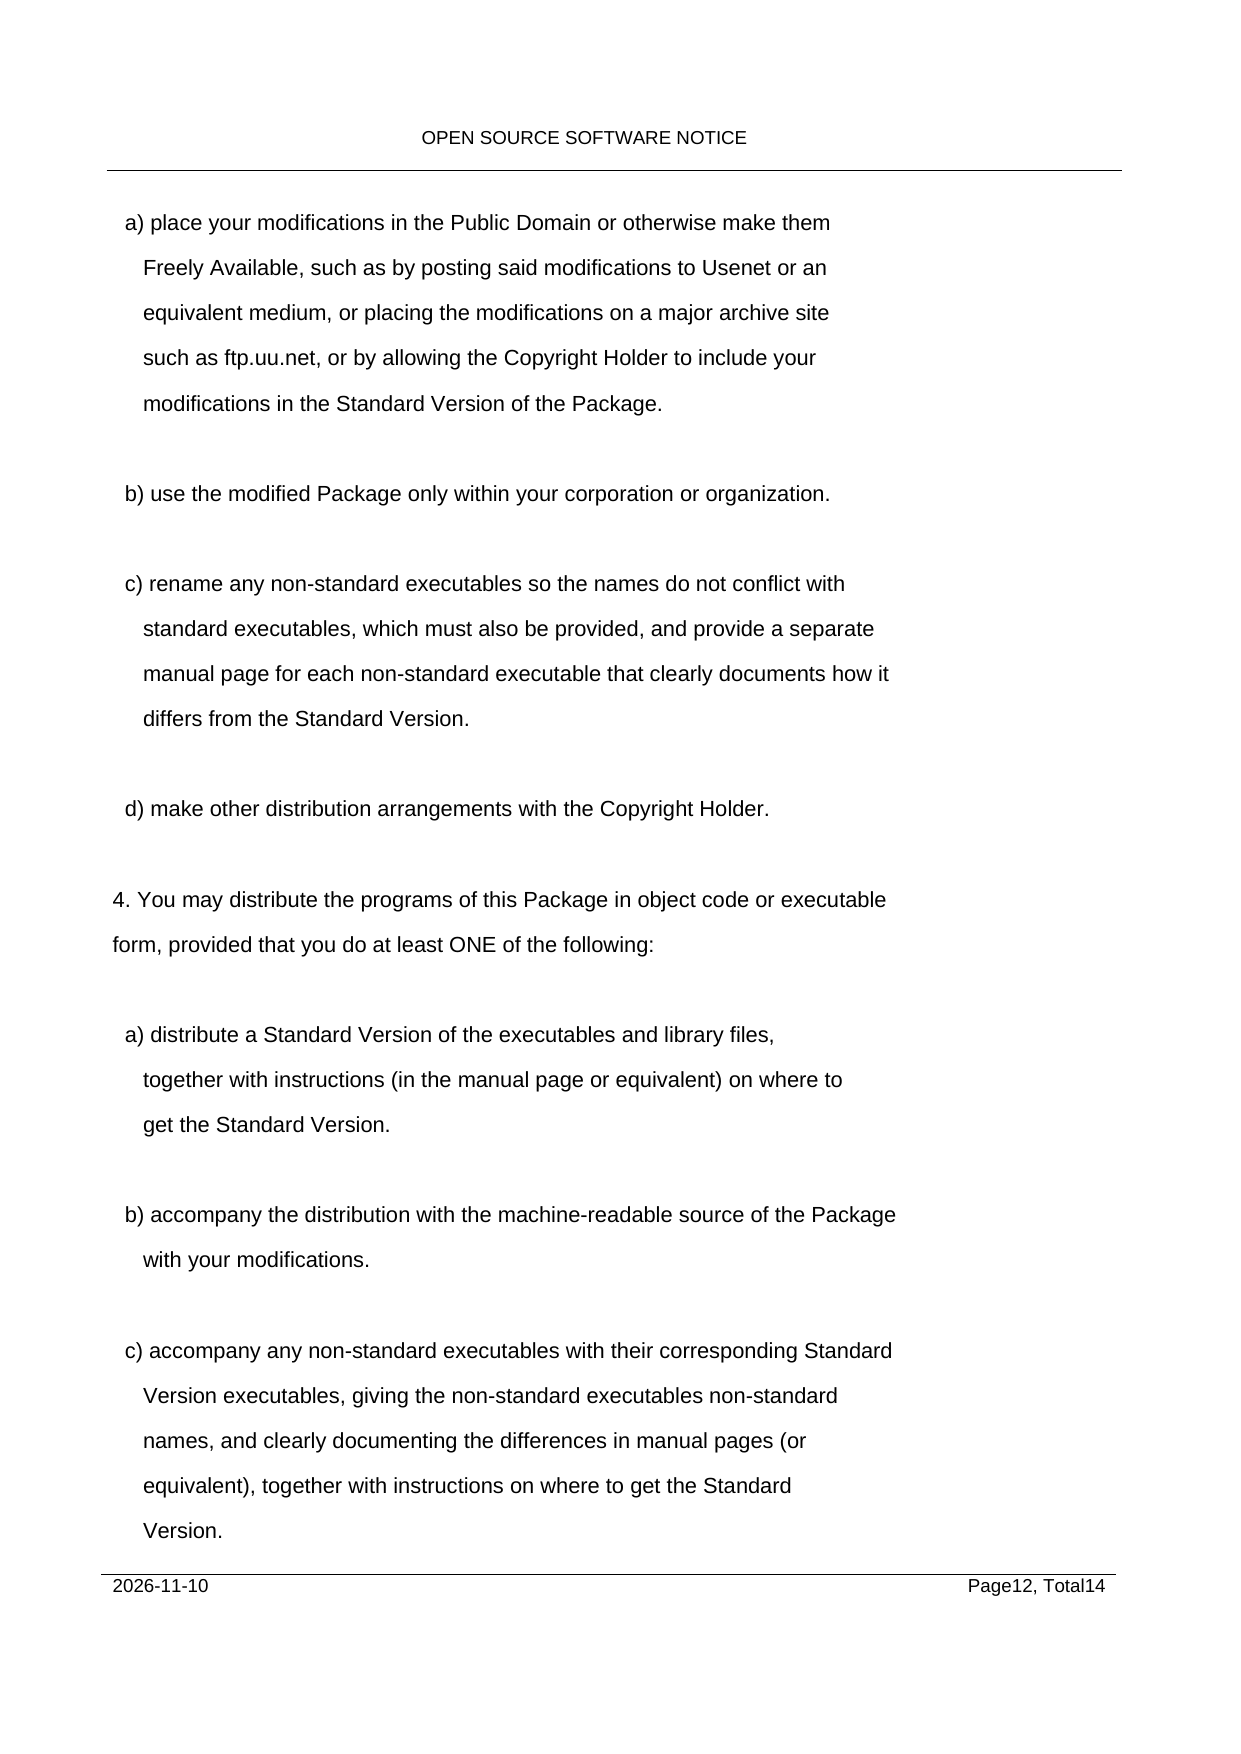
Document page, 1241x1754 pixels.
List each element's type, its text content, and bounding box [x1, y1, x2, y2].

text Version executables, giving the non-standard executables non-standard [112, 1379, 1128, 1412]
text standard executables, which must also be provided, and provide a separate [112, 612, 1128, 645]
text such as ftp.uu.net, or by allowing the Copyright Holder to include your [112, 342, 1128, 374]
text names, and clearly documenting the differences in manual pages (or [112, 1424, 1128, 1457]
text b) accompany the distribution with the machine-readable source of the Package [112, 1199, 1128, 1231]
text 4. You may distribute the programs of this Package in object code or executable [112, 883, 1128, 915]
text a) distribute a Standard Version of the executables and library files, [112, 1018, 1128, 1051]
text modifications in the Standard Version of the Package. [112, 387, 1128, 419]
text a) place your modifications in the Public Domain or otherwise make them [112, 206, 1128, 239]
text differs from the Standard Version. [112, 702, 1128, 735]
text equivalent), together with instructions on where to get the Standard [112, 1469, 1128, 1502]
text with your modifications. [112, 1244, 1128, 1276]
text get the Standard Version. [112, 1108, 1128, 1141]
text c) accompany any non-standard executables with their corresponding Standard [112, 1334, 1128, 1366]
text d) make other distribution arrangements with the Copyright Holder. [112, 793, 1128, 825]
text form, provided that you do at least ONE of the following: [112, 928, 1128, 961]
text Freely Available, such as by posting said modifications to Usenet or an [112, 251, 1128, 284]
text c) rename any non-standard executables so the names do not conflict with [112, 567, 1128, 600]
text together with instructions (in the manual page or equivalent) on where to [112, 1063, 1128, 1096]
text Version. [112, 1514, 1128, 1547]
text equivalent medium, or placing the modifications on a major archive site [112, 297, 1128, 329]
text b) use the modified Package only within your corporation or organization. [112, 477, 1128, 509]
text manual page for each non-standard executable that clearly documents how it [112, 657, 1128, 690]
